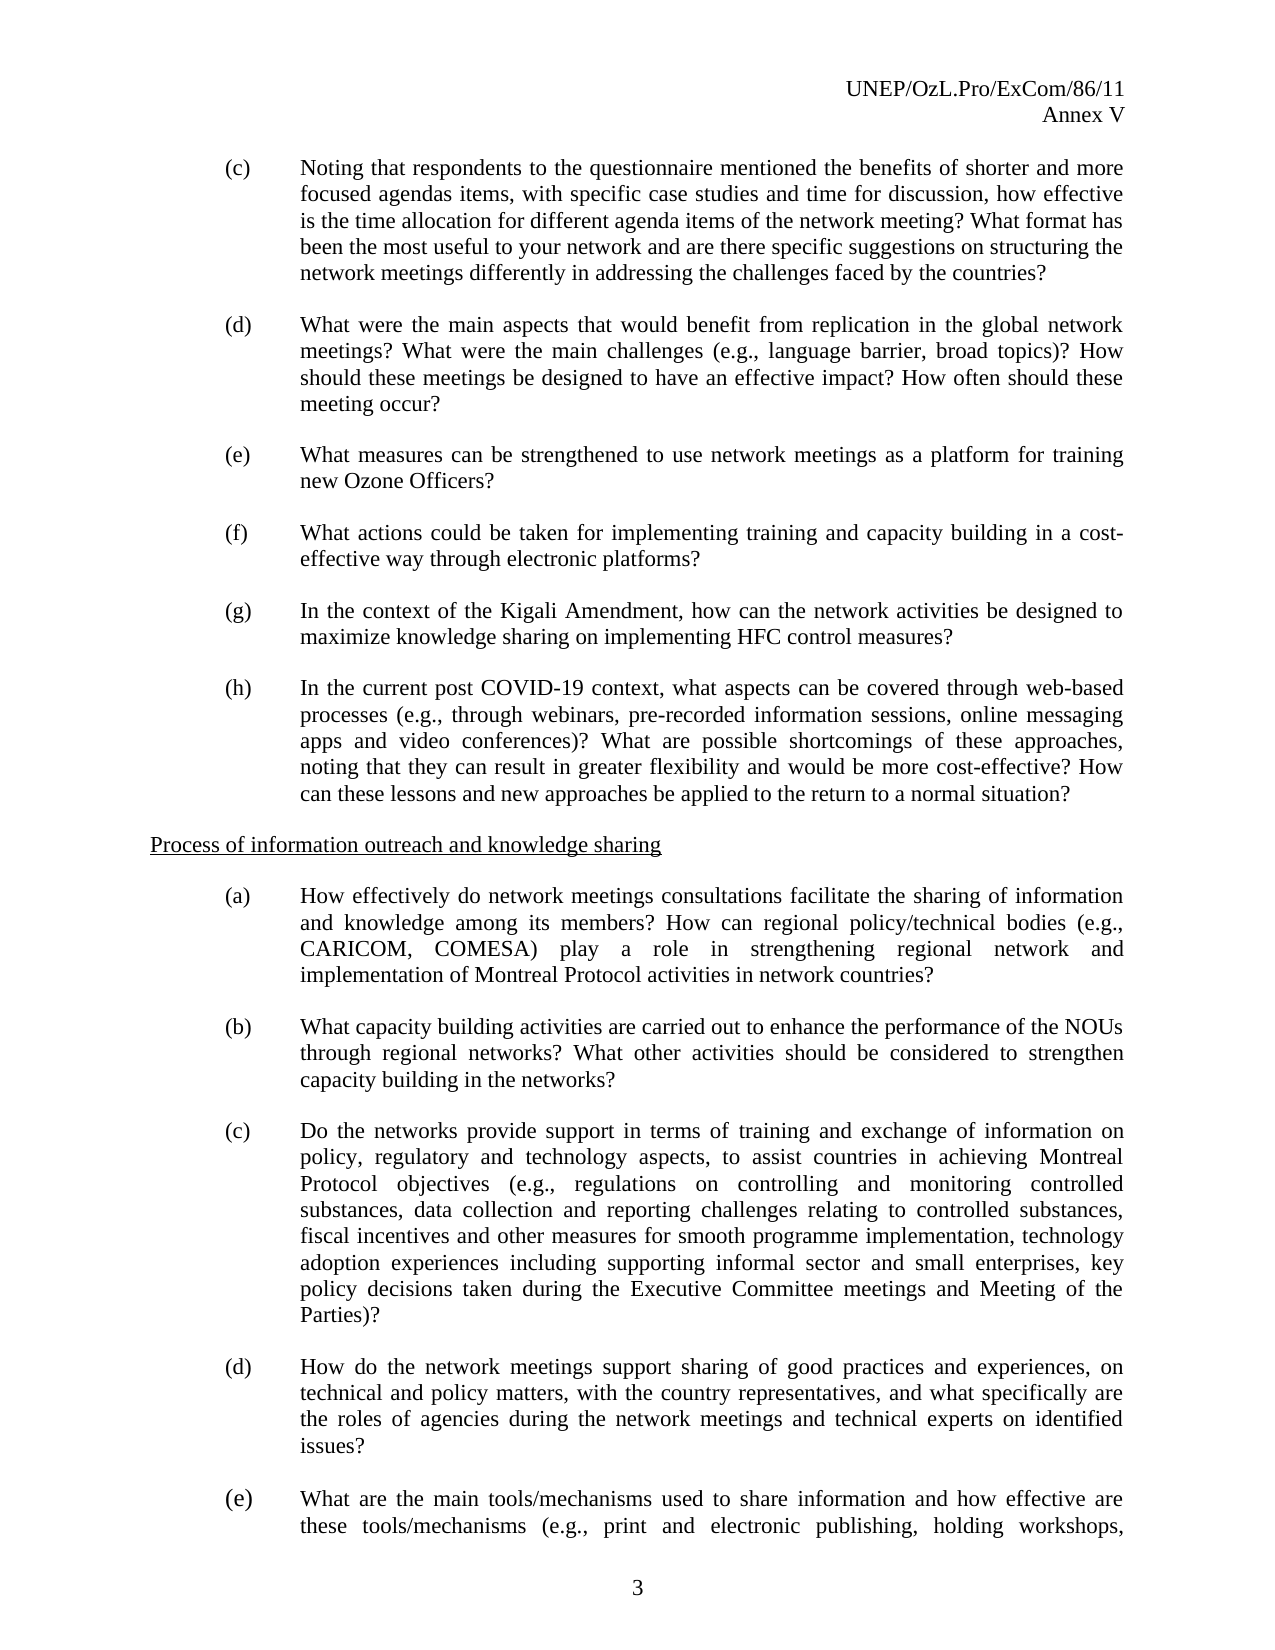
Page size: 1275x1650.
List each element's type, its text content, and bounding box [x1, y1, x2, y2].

list In the current post COVID-19 context, what aspects can be covered through web-based processes (e.g., through webinars, pre-recorded information sessions, online messaging apps and video conferences)? What are possible shortcomings of these approaches, noting that they can result in greater flexibility and would be more cost-effective? How can these lessons and new approaches be applied to the return to a normal situation? [225, 674, 1125, 806]
list What actions could be taken for implementing training and capacity building in a cost-effective way through electronic platforms? [225, 519, 1125, 572]
list How effectively do network meetings consultations facilitate the sharing of information and knowledge among its members? How can regional policy/technical bodies (e.g., CARICOM, COMESA) play a role in strengthening regional network and implementation of Montreal Protocol activities in network countries? [225, 882, 1125, 988]
list What measures can be strengthened to use network meetings as a platform for training new Ozone Officers? [225, 441, 1125, 494]
list Do the networks provide support in terms of training and exchange of information on policy, regulatory and technology aspects, to assist countries in achieving Montreal Protocol objectives (e.g., regulations on controlling and monitoring controlled substances, data collection and reporting challenges relating to controlled substances, fiscal incentives and other measures for smooth programme implementation, technology adoption experiences including supporting informal sector and small enterprises, key policy decisions taken during the Executive Committee meetings and Meeting of the Parties)? [225, 1117, 1125, 1328]
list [225, 1483, 1125, 1538]
list Noting that respondents to the questionnaire mentioned the benefits of shorter and more focused agendas items, with specific case studies and time for discussion, how effective is the time allocation for different agenda items of the network meeting? What format has been the most useful to your network and are there specific suggestions on structuring the network meetings differently in addressing the challenges faced by the countries? [225, 154, 1125, 286]
list In the context of the Kigali Amendment, how can the network activities be designed to maximize knowledge sharing on implementing HFC control measures? [225, 597, 1125, 649]
list What capacity building activities are carried out to enhance the performance of the NOUs through regional networks? What other activities should be considered to strengthen capacity building in the networks? [225, 1013, 1125, 1092]
list What were the main aspects that would benefit from replication in the global network meetings? What were the main challenges (e.g., language barrier, broad topics)? How should these meetings be designed to have an effective impact? How often should these meeting occur? [225, 311, 1125, 416]
list How do the network meetings support sharing of good practices and experiences, on technical and policy matters, with the country representatives, and what specifically are the roles of agencies during the network meetings and technical experts on identified issues? [225, 1353, 1125, 1458]
text Process of information outreach and knowledge sharing [150, 831, 1125, 857]
